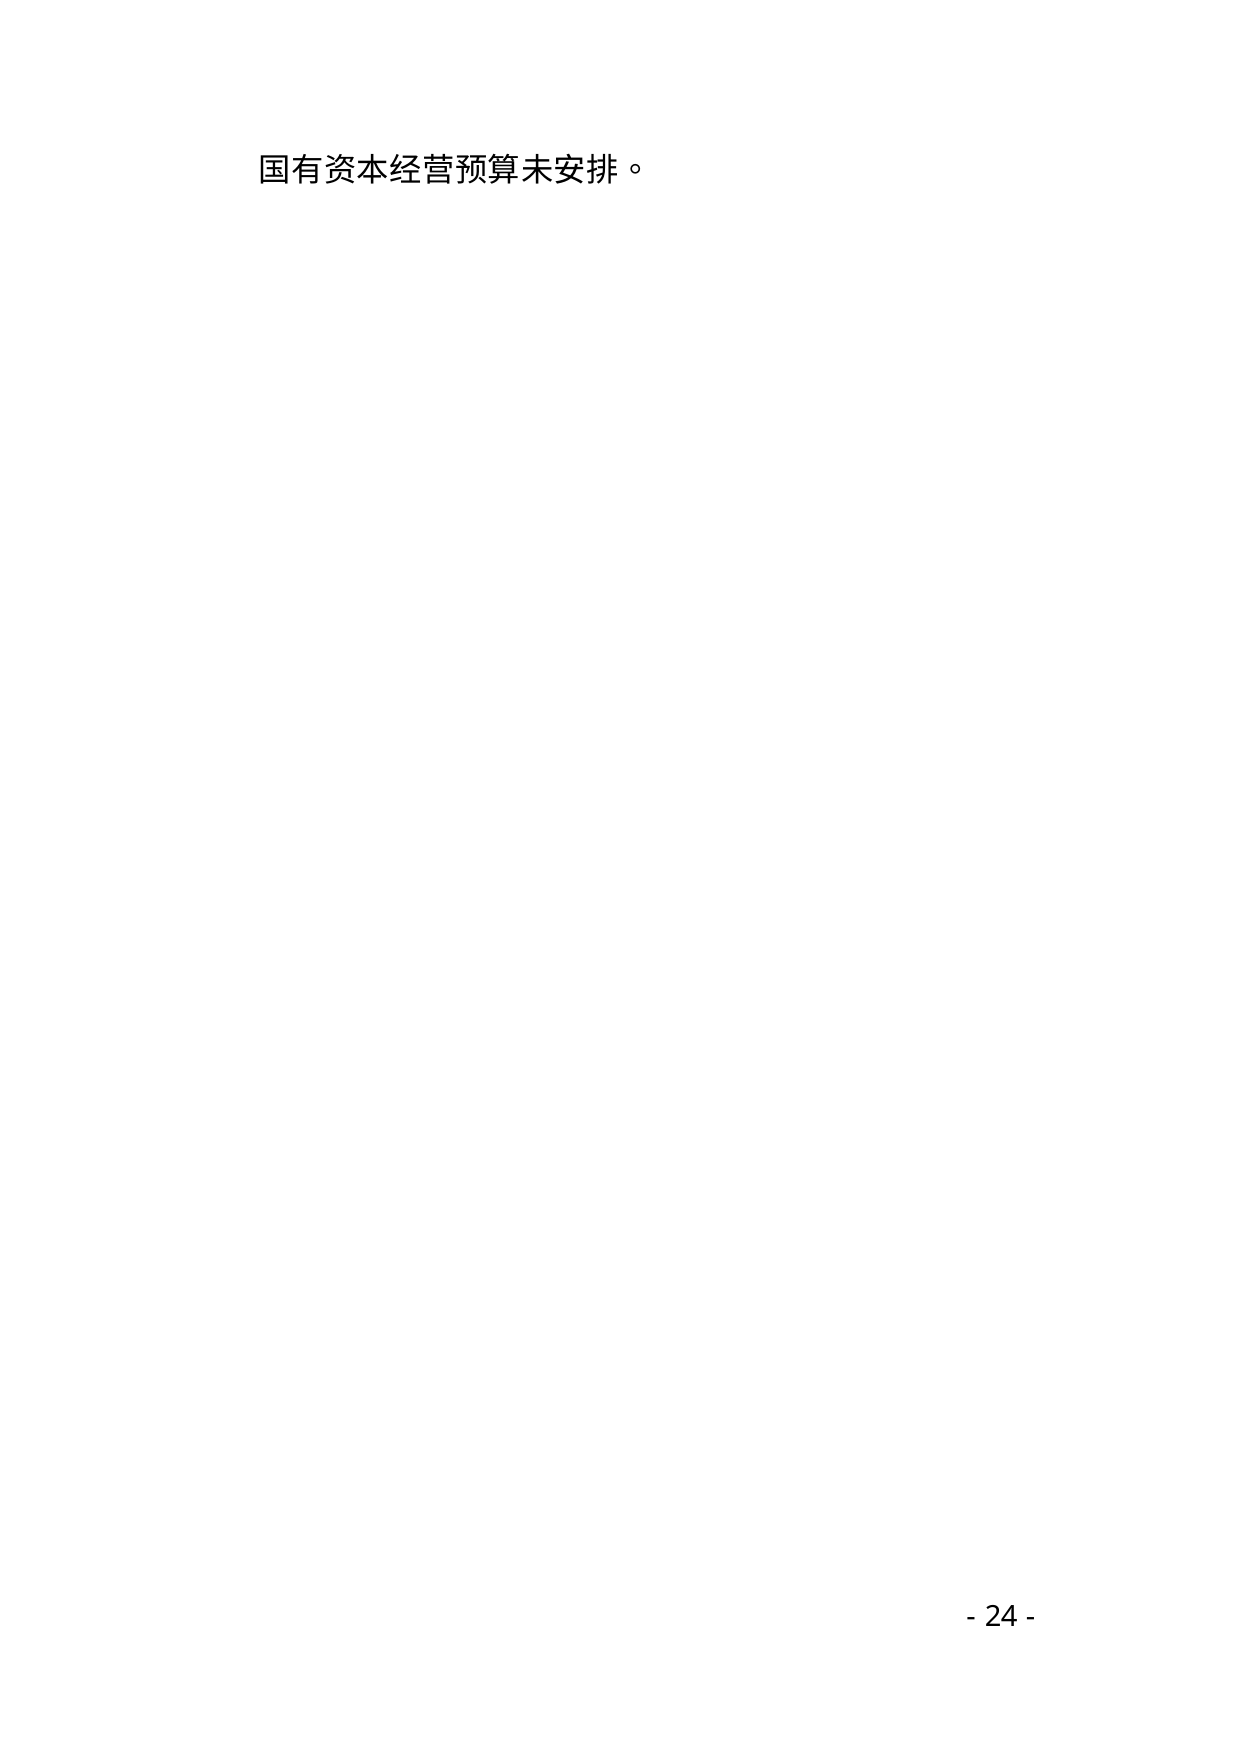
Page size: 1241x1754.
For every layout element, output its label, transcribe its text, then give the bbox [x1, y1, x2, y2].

text 国有资本经营预算未安排。 [258, 149, 1062, 189]
